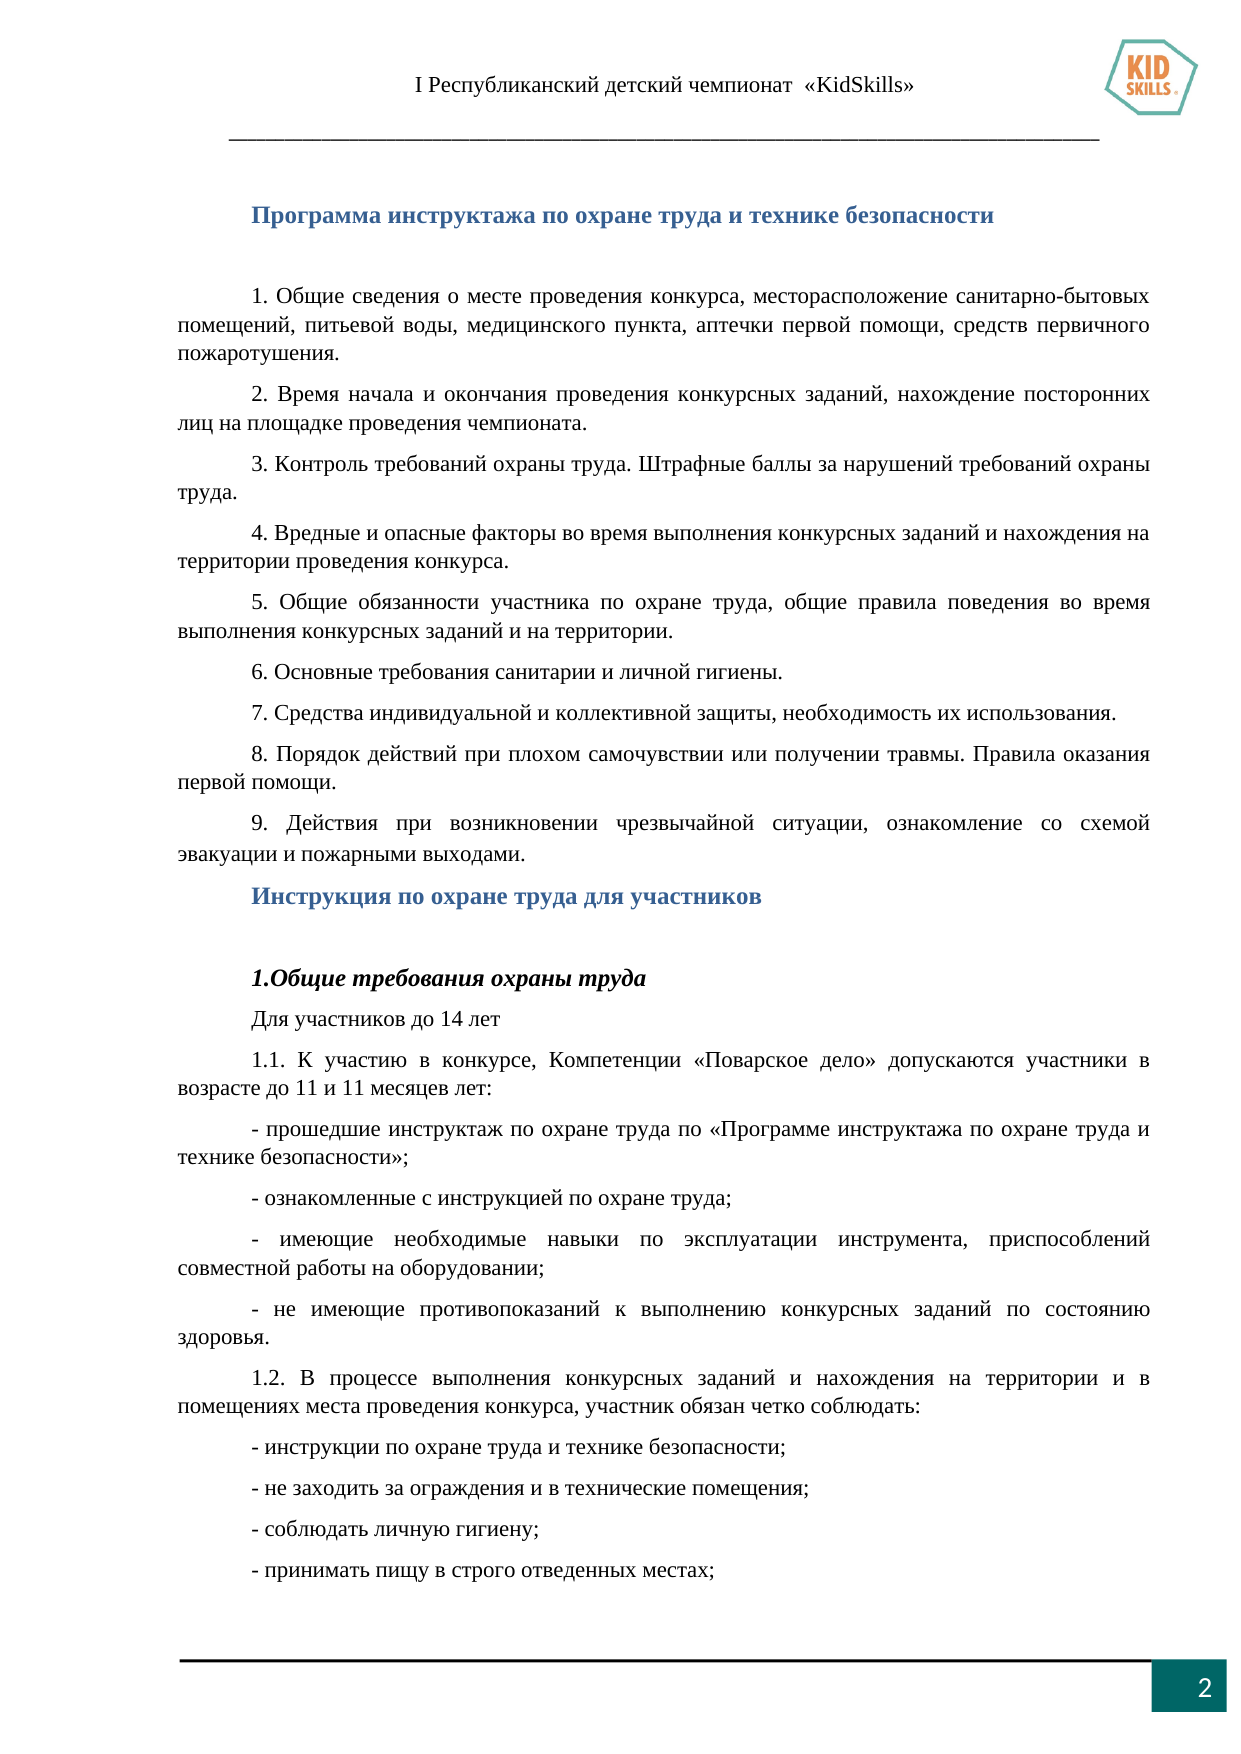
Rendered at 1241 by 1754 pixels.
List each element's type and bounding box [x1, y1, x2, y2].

picture [1095, 21, 1202, 128]
